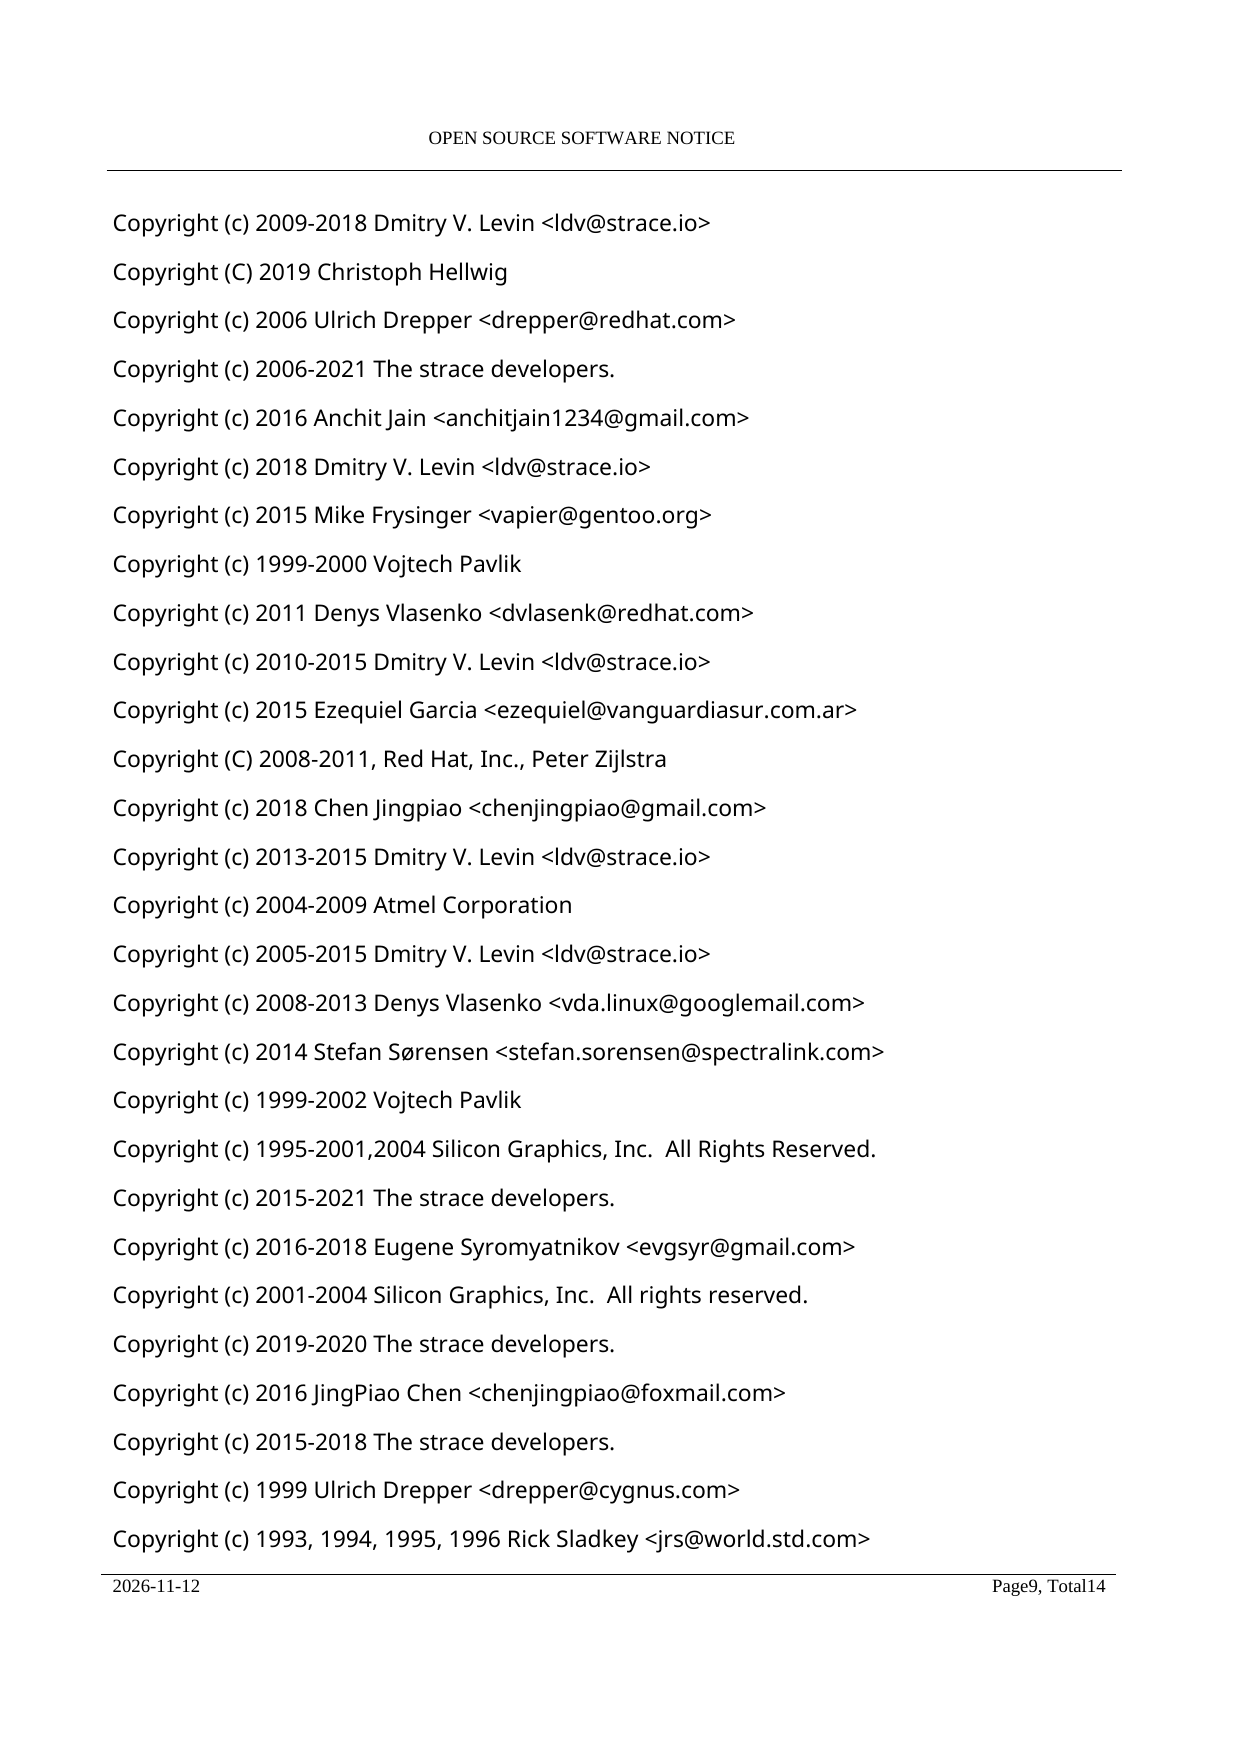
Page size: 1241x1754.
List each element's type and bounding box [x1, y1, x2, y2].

text [112, 206, 1128, 1555]
